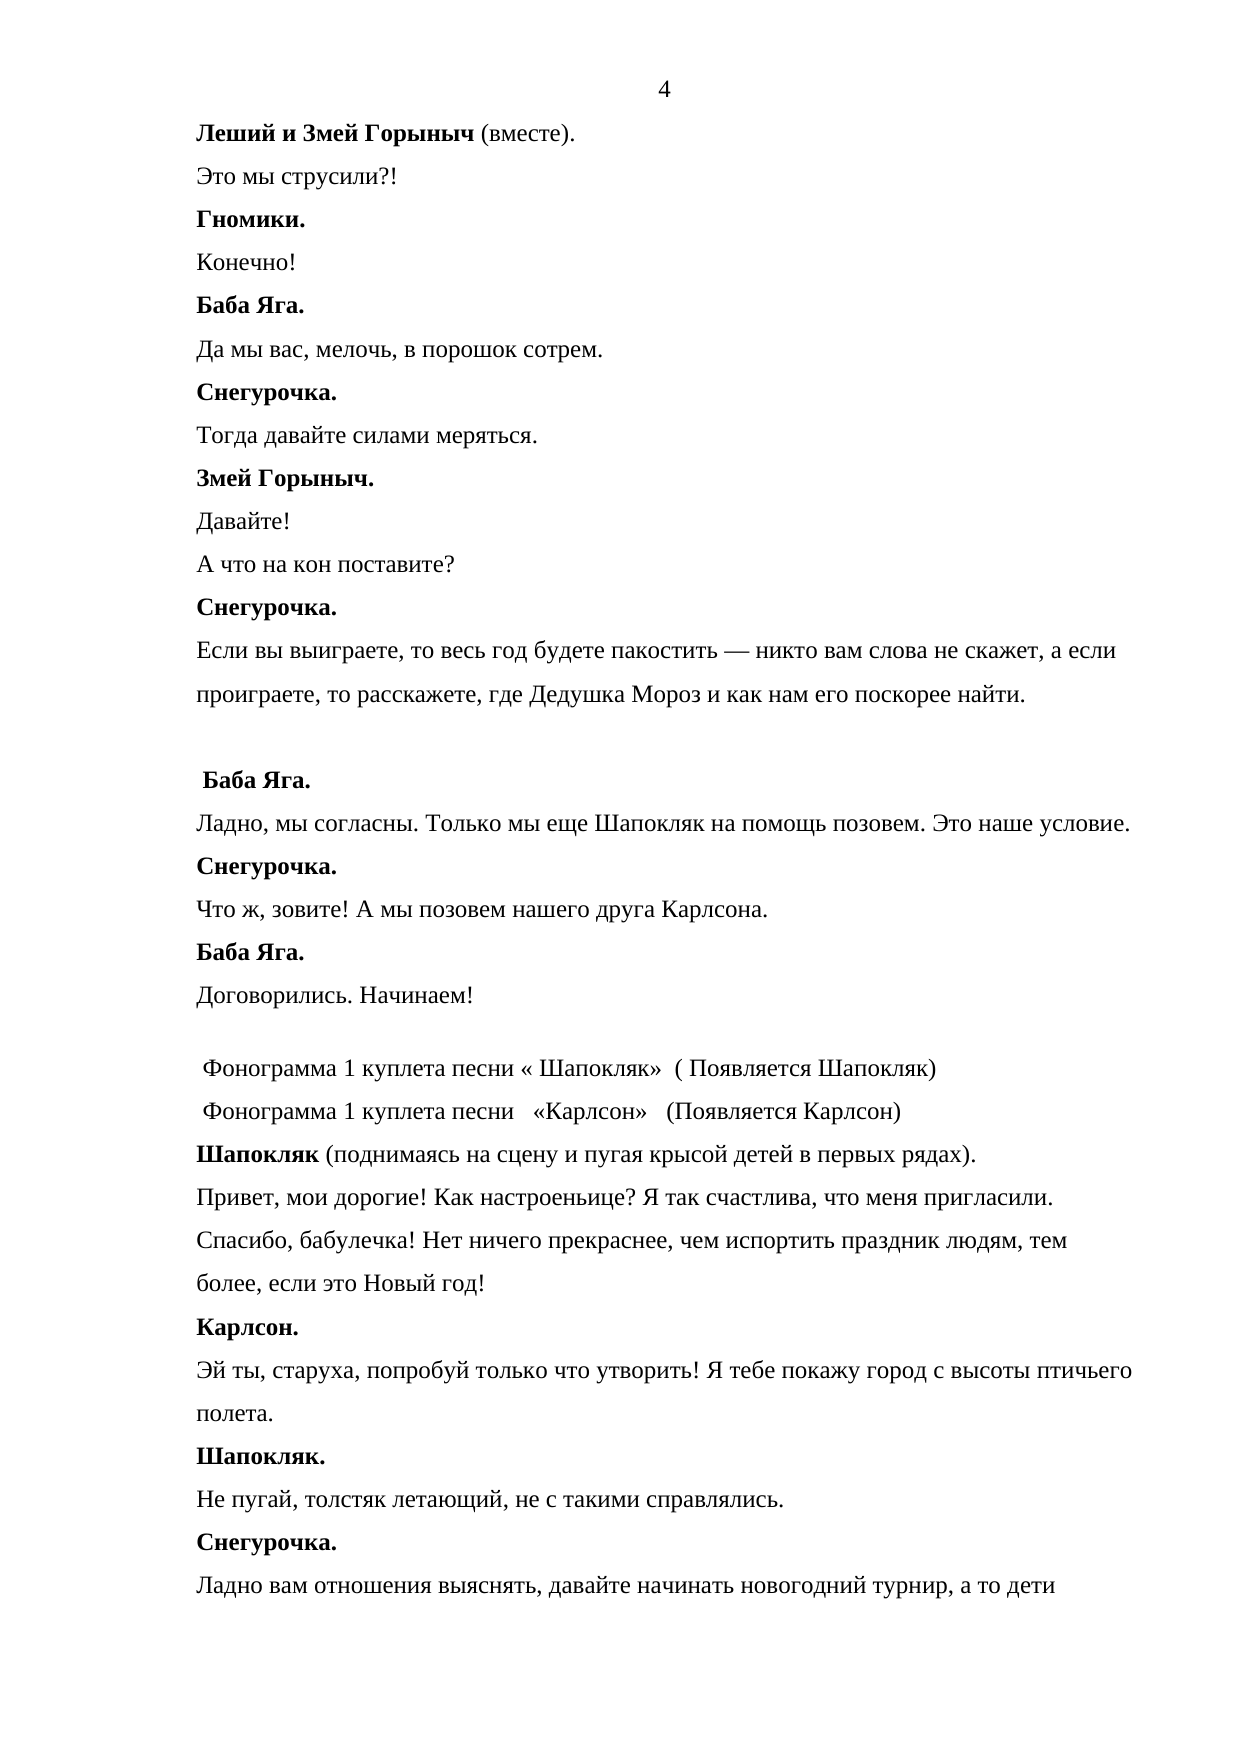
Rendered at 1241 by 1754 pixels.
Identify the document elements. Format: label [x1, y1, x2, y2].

text [196, 1053, 1133, 1599]
text [196, 118, 1133, 1009]
